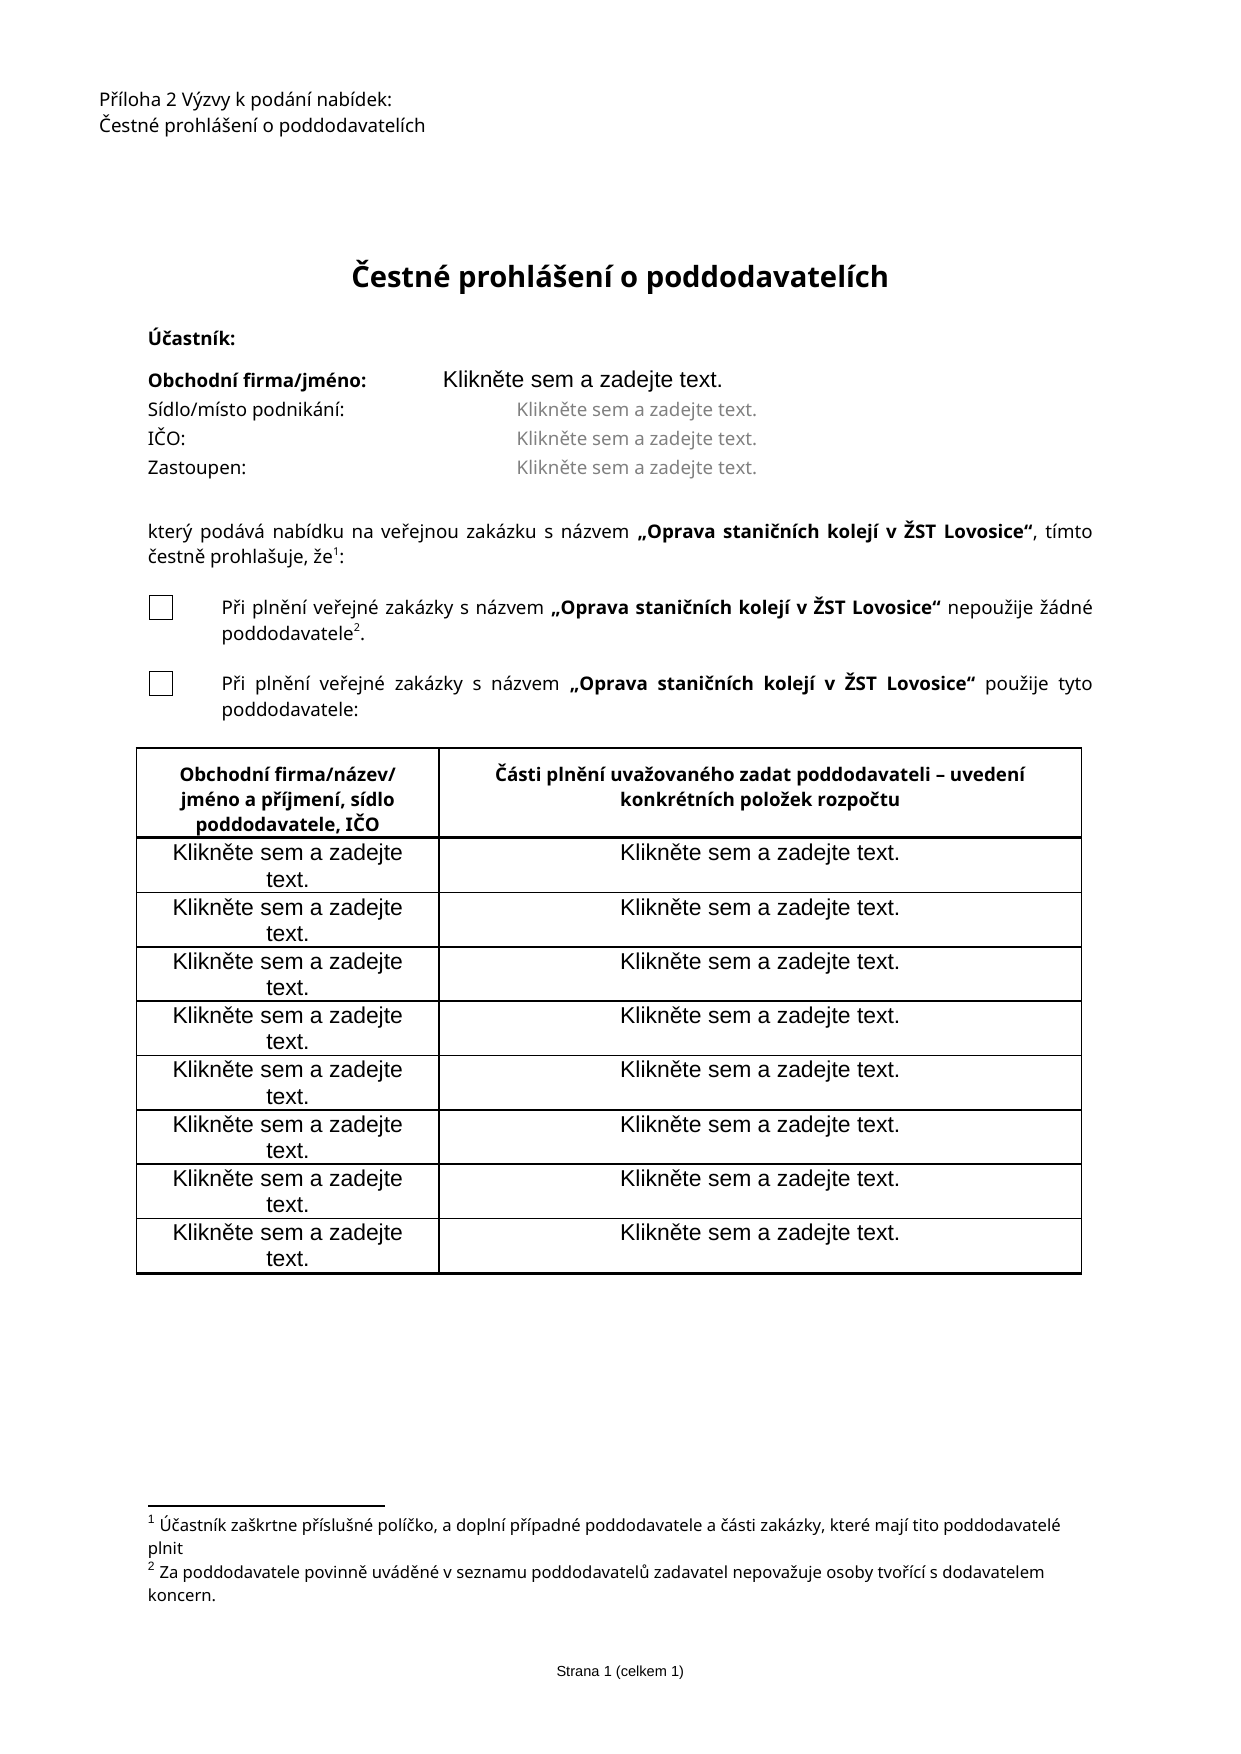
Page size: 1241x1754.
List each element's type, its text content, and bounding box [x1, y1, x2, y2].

text Při plnění veřejné zakázky s názvem „Oprava staničních kolejí v ŽST Lovosice“ nepoužije žádné poddodavatele. [148, 594, 1093, 645]
text Sídlo/místo podnikání: [148, 393, 1093, 422]
text který podává nabídku na veřejnou zakázku s názvem „Oprava staničních kolejí v ŽST Lovosice“, tímto čestně prohlašuje, že: [148, 518, 1093, 569]
text Obchodní firma/jméno: [148, 364, 1093, 393]
title Čestné prohlášení o poddodavatelích [148, 256, 1093, 296]
text Zastoupen: [148, 451, 1093, 480]
table_header Části plnění uvažovaného zadat poddodavateli – uvedení konkrétních položek rozpočtu [440, 749, 1081, 836]
text Při plnění veřejné zakázky s názvem „Oprava staničních kolejí v ŽST Lovosice“ použije tyto poddodavatele: [148, 670, 1093, 721]
text IČO: [148, 422, 1093, 451]
text Účastník: [148, 321, 1093, 352]
table_header Obchodní firma/název/ jméno a příjmení, sídlo poddodavatele, IČO [137, 749, 438, 836]
